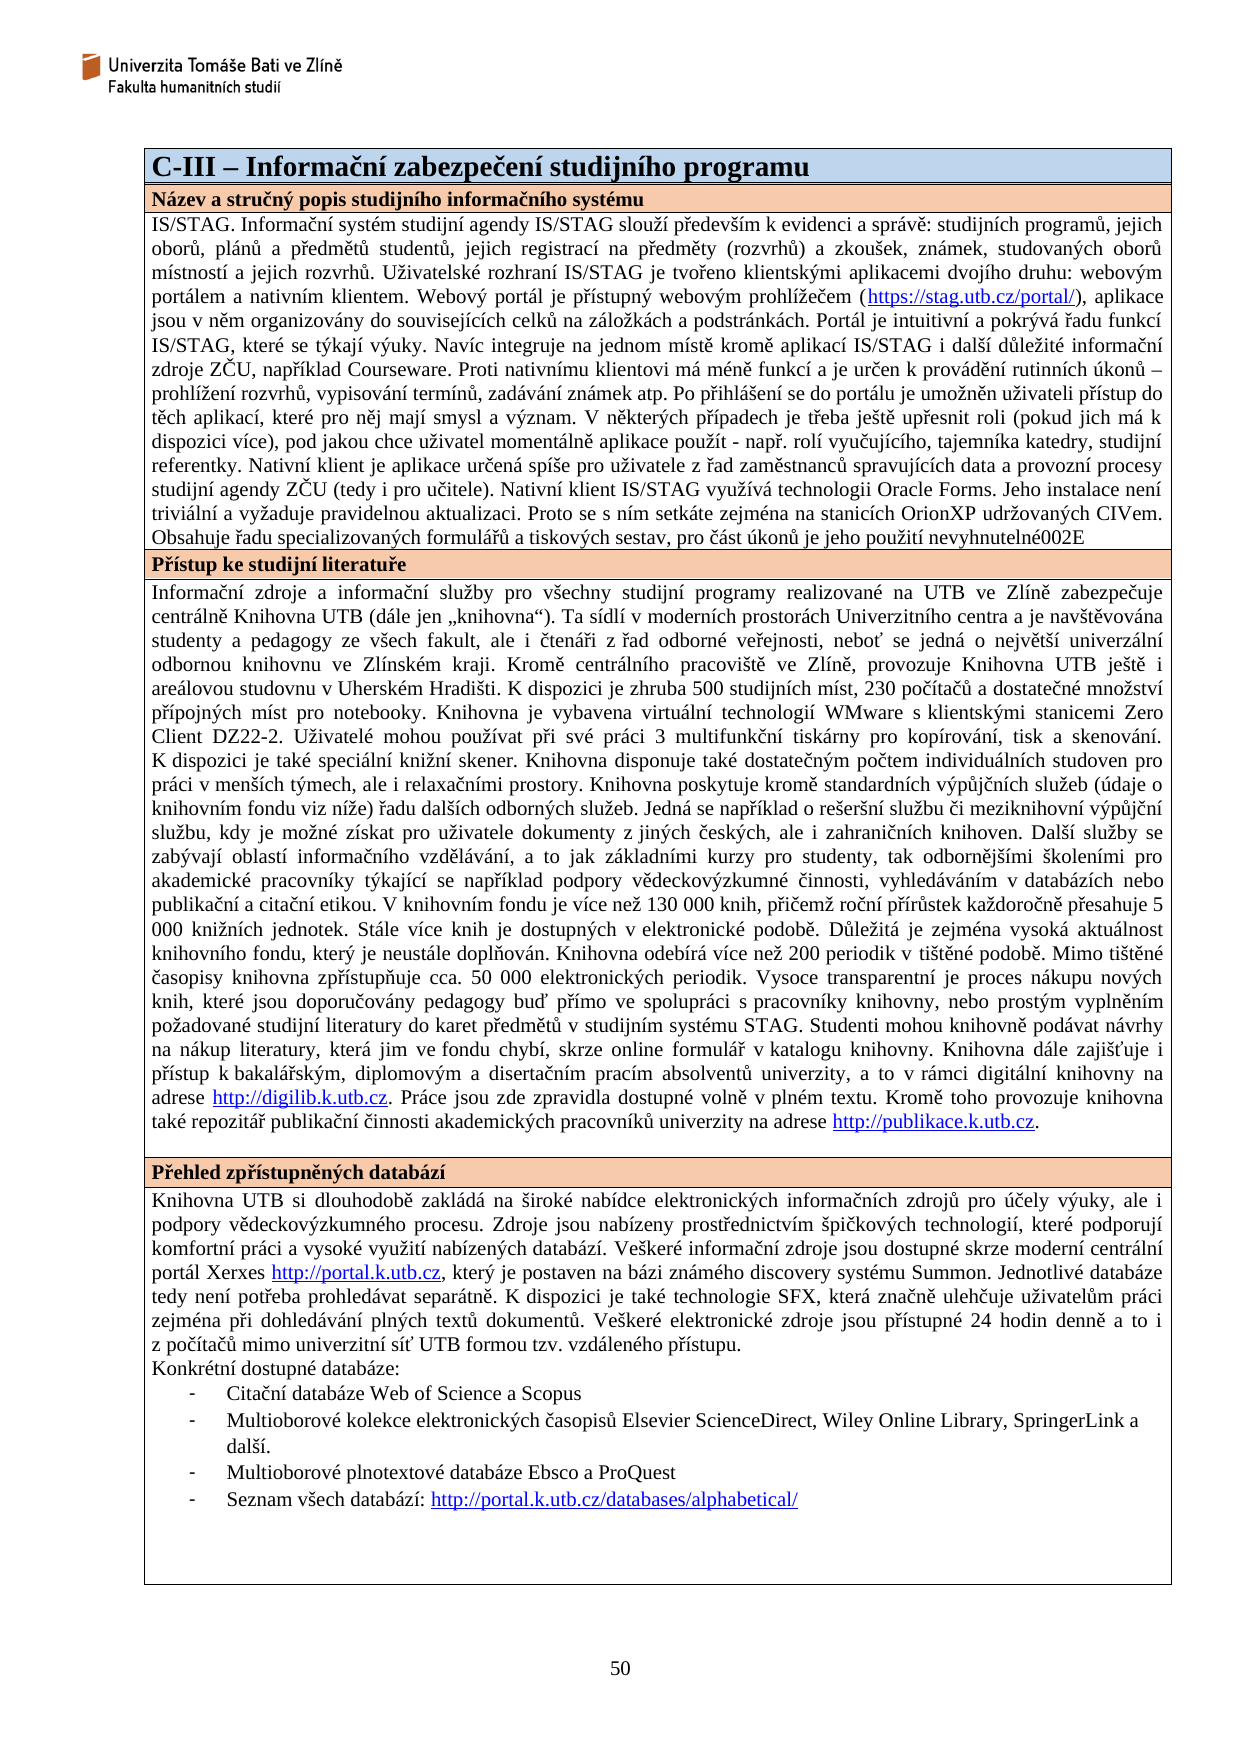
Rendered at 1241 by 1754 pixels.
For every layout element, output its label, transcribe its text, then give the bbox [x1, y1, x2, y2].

table_cell Přístup ke studijní literatuře [145, 550, 1171, 578]
table_cell Přehled zpřístupněných databází [145, 1158, 1171, 1187]
table_cell IS/STAG. Informační systém studijní agendy IS/STAG slouží především k evidenci a správě: studijních programů, jejich oborů, plánů a předmětů studentů, jejich registrací na předměty (rozvrhů) a zkoušek, známek, studovaných oborů místností a jejich rozvrhů. Uživatelské rozhraní IS/STAG je tvořeno klientskými aplikacemi dvojího druhu: webovým portálem a nativním klientem. Webový portál je přístupný webovým prohlížečem (https://stag.utb.cz/portal/), aplikace jsou v něm organizovány do souvisejících celků na záložkách a podstránkách. Portál je intuitivní a pokrývá řadu funkcí IS/STAG, které se týkají výuky. Navíc integruje na jednom místě kromě aplikací IS/STAG i další důležité informační zdroje ZČU, například Courseware. Proti nativnímu klientovi má méně funkcí a je určen k provádění rutinních úkonů – prohlížení rozvrhů, vypisování termínů, zadávání známek atp. Po přihlášení se do portálu je umožněn uživateli přístup do těch aplikací, které pro něj mají smysl a význam. V některých případech je třeba ještě upřesnit roli (pokud jich má k dispozici více), pod jakou chce uživatel momentálně aplikace použít - např. rolí vyučujícího, tajemníka katedry, studijní referentky. Nativní klient je aplikace určená spíše pro uživatele z řad zaměstnanců spravujících data a provozní procesy studijní agendy ZČU (tedy i pro učitele). Nativní klient IS/STAG využívá technologii Oracle Forms. Jeho instalace není triviální a vyžaduje pravidelnou aktualizaci. Proto se s ním setkáte zejména na stanicích OrionXP udržovaných CIVem. Obsahuje řadu specializovaných formulářů a tiskových sestav, pro část úkonů je jeho použití nevyhnutelné002E [145, 213, 1171, 549]
table_cell Název a stručný popis studijního informačního systému [145, 185, 1171, 212]
table_header C-III – Informační zabezpečení studijního programu [145, 149, 1171, 182]
table_cell Knihovna UTB si dlouhodobě zakládá na široké nabídce elektronických informačních zdrojů pro účely výuky, ale i podpory vědeckovýzkumného procesu. Zdroje jsou nabízeny prostřednictvím špičkových technologií, které podporují komfortní práci a vysoké využití nabízených databází. Veškeré informační zdroje jsou dostupné skrze moderní centrální portál Xerxes http://portal.k.utb.cz, který je postaven na bázi známého discovery systému Summon. Jednotlivé databáze tedy není potřeba prohledávat separátně. K dispozici je také technologie SFX, která značně ulehčuje uživatelům práci zejména při dohledávání plných textů dokumentů. Veškeré elektronické zdroje jsou přístupné 24 hodin denně a to i z počítačů mimo univerzitní síť UTB formou tzv. vzdáleného přístupu. Konkrétní dostupné databáze: Citační databáze Web of Science a Scopus Multioborové kolekce elektronických časopisů Elsevier ScienceDirect, Wiley Online Library, SpringerLink a další. Multioborové plnotextové databáze Ebsco a ProQuest Seznam všech databází: http://portal.k.utb.cz/databases/alphabetical/ [145, 1188, 1171, 1584]
table_cell Informační zdroje a informační služby pro všechny studijní programy realizované na UTB ve Zlíně zabezpečuje centrálně Knihovna UTB (dále jen „knihovna“). Ta sídlí v moderních prostorách Univerzitního centra a je navštěvována studenty a pedagogy ze všech fakult, ale i čtenáři z řad odborné veřejnosti, neboť se jedná o největší univerzální odbornou knihovnu ve Zlínském kraji. Kromě centrálního pracoviště ve Zlíně, provozuje Knihovna UTB ještě i areálovou studovnu v Uherském Hradišti. K dispozici je zhruba 500 studijních míst, 230 počítačů a dostatečné množství přípojných míst pro notebooky. Knihovna je vybavena virtuální technologií WMware s klientskými stanicemi Zero Client DZ22-2. Uživatelé mohou používat při své práci 3 multifunkční tiskárny pro kopírování, tisk a skenování. K dispozici je také speciální knižní skener. Knihovna disponuje také dostatečným počtem individuálních studoven pro práci v menších týmech, ale i relaxačními prostory. Knihovna poskytuje kromě standardních výpůjčních služeb (údaje o knihovním fondu viz níže) řadu dalších odborných služeb. Jedná se například o rešeršní službu či meziknihovní výpůjční službu, kdy je možné získat pro uživatele dokumenty z jiných českých, ale i zahraničních knihoven. Další služby se zabývají oblastí informačního vzdělávání, a to jak základními kurzy pro studenty, tak odbornějšími školeními pro akademické pracovníky týkající se například podpory vědeckovýzkumné činnosti, vyhledáváním v databázích nebo publikační a citační etikou. V knihovním fondu je více než 130 000 knih, přičemž roční přírůstek každoročně přesahuje 5 000 knižních jednotek. Stále více knih je dostupných v elektronické podobě. Důležitá je zejména vysoká aktuálnost knihovního fondu, který je neustále doplňován. Knihovna odebírá více než 200 periodik v tištěné podobě. Mimo tištěné časopisy knihovna zpřístupňuje cca. 50 000 elektronických periodik. Vysoce transparentní je proces nákupu nových knih, které jsou doporučovány pedagogy buď přímo ve spolupráci s pracovníky knihovny, nebo prostým vyplněním požadované studijní literatury do karet předmětů v studijním systému STAG. Studenti mohou knihovně podávat návrhy na nákup literatury, která jim ve fondu chybí, skrze online formulář v katalogu knihovny. Knihovna dále zajišťuje i přístup k bakalářským, diplomovým a disertačním pracím absolventů univerzity, a to v rámci digitální knihovny na adrese http://digilib.k.utb.cz. Práce jsou zde zpravidla dostupné volně v plném textu. Kromě toho provozuje knihovna také repozitář publikační činnosti akademických pracovníků univerzity na adrese http://publikace.k.utb.cz. [145, 580, 1171, 1157]
picture [57, 36, 368, 110]
